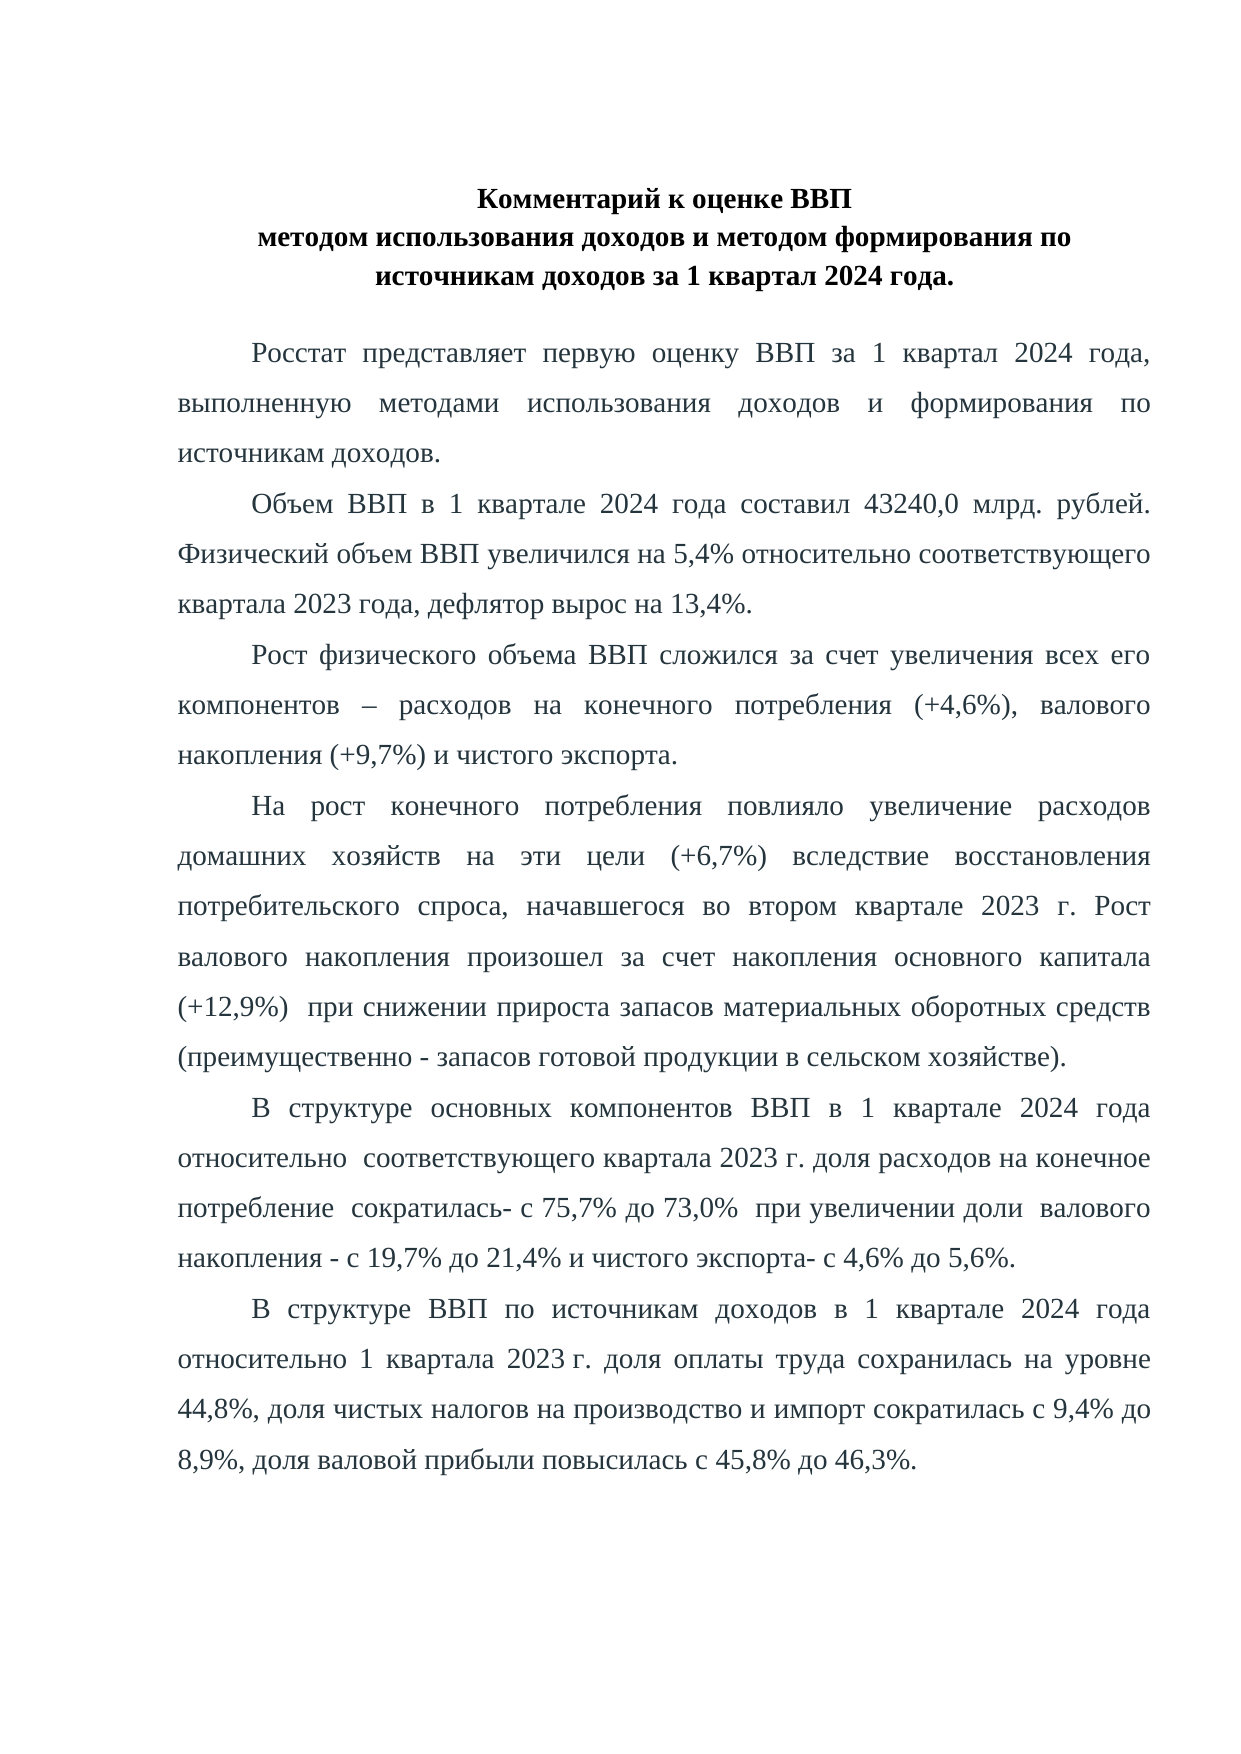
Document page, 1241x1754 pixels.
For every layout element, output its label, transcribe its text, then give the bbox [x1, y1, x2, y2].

text Рост физического объема ВВП сложился за счет увеличения всех его компонентов – расходов на конечного потребления (+4,6%), валового накопления (+9,7%) и чистого экспорта. [177, 637, 1152, 771]
text Комментарий к оценке ВВП [177, 181, 1152, 214]
text В структуре основных компонентов ВВП в 1 квартале 2024 года относительно соответствующего квартала 2023 г. доля расходов на конечное потребление сократилась- с 75,7% до 73,0% при увеличении доли валового накопления - с 19,7% до 21,4% и чистого экспорта- с 4,6% до 5,6%. [177, 1090, 1152, 1274]
text Объем ВВП в 1 квартале 2024 года составил 43240,0 млрд. рублей. Физический объем ВВП увеличился на 5,4% относительно соответствующего квартала 2023 года, дефлятор вырос на 13,4%. [177, 486, 1152, 620]
text В структуре ВВП по источникам доходов в 1 квартале 2024 года относительно 1 квартала 2023 г. доля оплаты труда сохранилась на уровне 44,8%, доля чистых налогов на производство и импорт сократилась с 9,4% до 8,9%, доля валовой прибыли повысилась с 45,8% до 46,3%. [177, 1291, 1152, 1475]
text На рост конечного потребления повлияло увеличение расходов домашних хозяйств на эти цели (+6,7%) вследствие восстановления потребительского спроса, начавшегося во втором квартале 2023 г. Рост валового накопления произошел за счет накопления основного капитала (+12,9%) при снижении прироста запасов материальных оборотных средств (преимущественно - запасов готовой продукции в сельском хозяйстве). [177, 788, 1152, 1073]
text методом использования доходов и методом формирования по источникам доходов за 1 квартал 2024 года. [177, 219, 1152, 291]
text Росстат представляет первую оценку ВВП за 1 квартал 2024 года, выполненную методами использования доходов и формирования по источникам доходов. [177, 335, 1152, 469]
